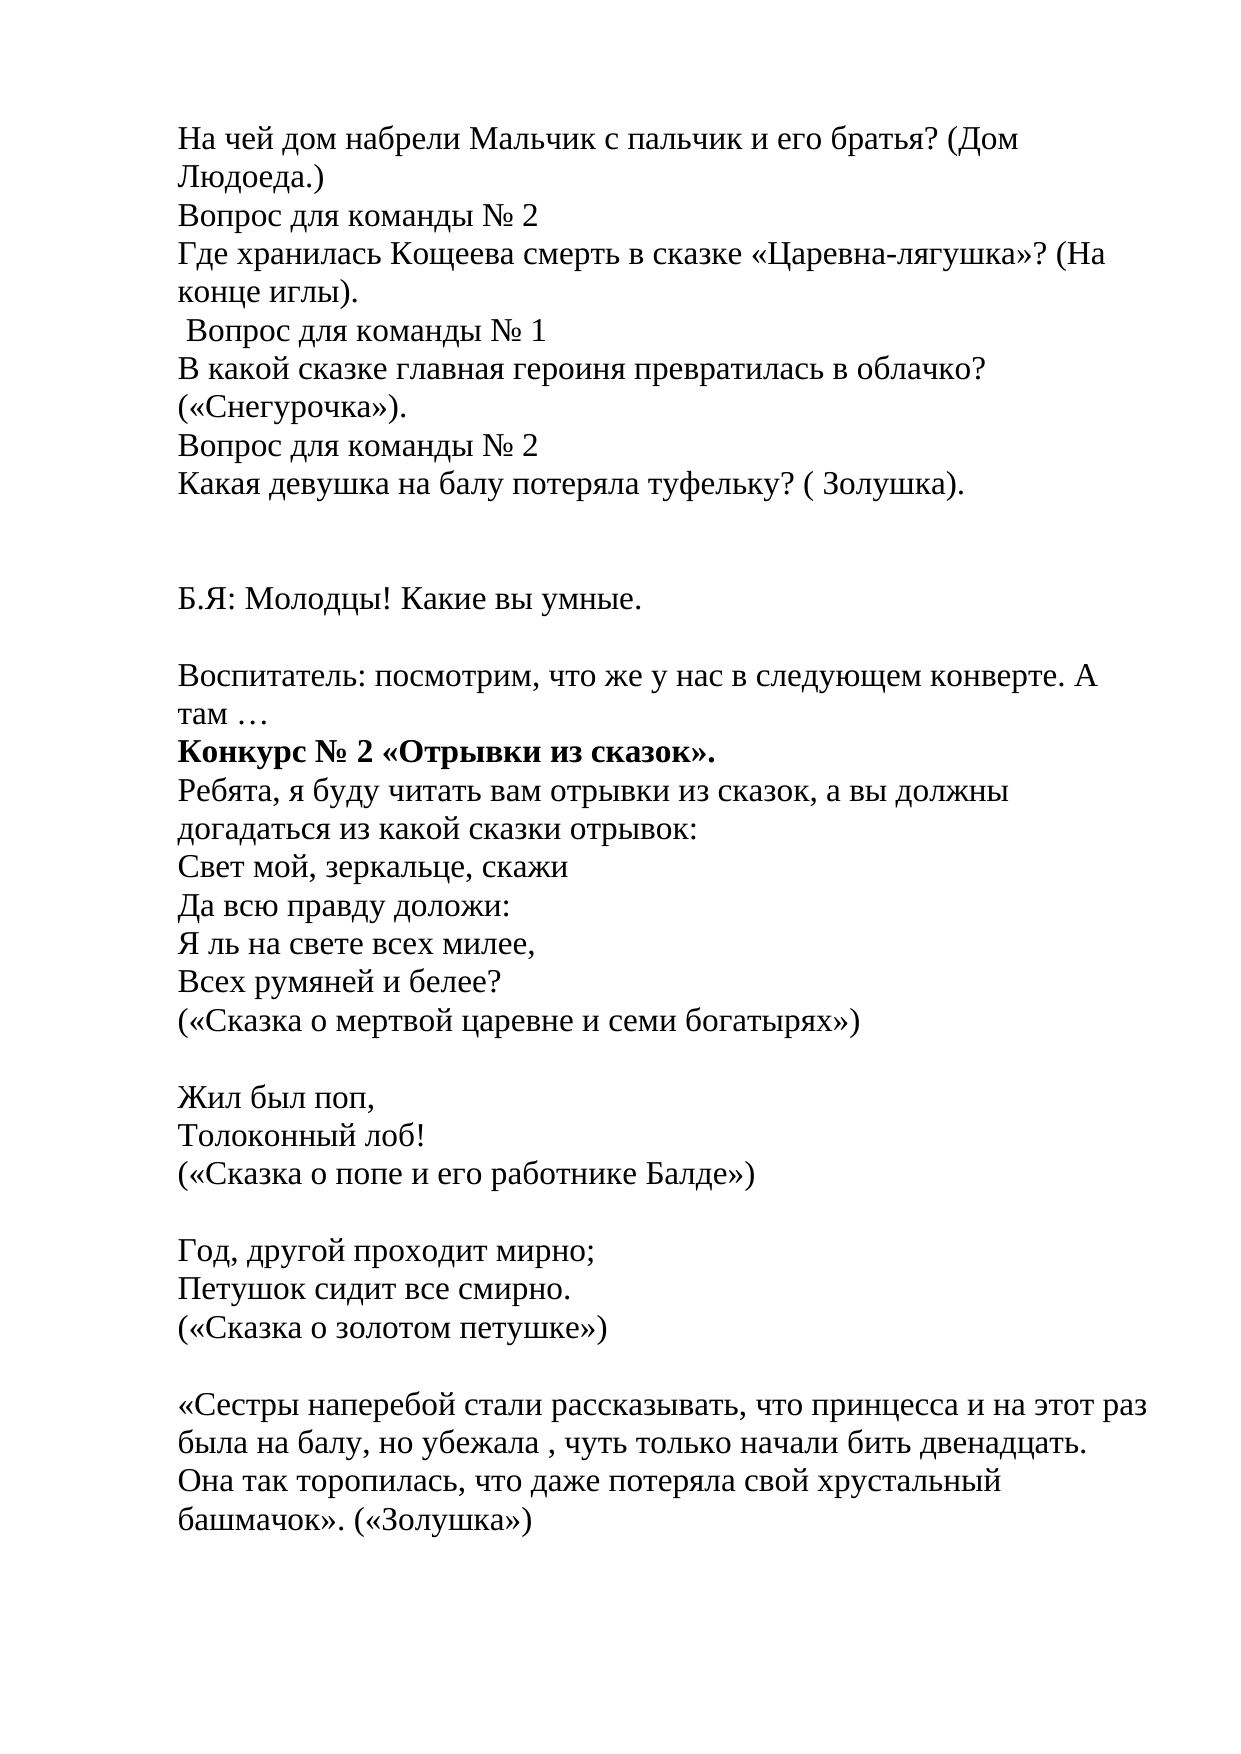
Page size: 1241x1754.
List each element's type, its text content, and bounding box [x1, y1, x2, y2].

text («Сказка о золотом петушке») [177, 1307, 1152, 1345]
text Вопрос для команды № 1 [177, 310, 1152, 348]
text В какой сказке главная героиня превратилась в облачко? («Снегурочка»). [177, 348, 1152, 425]
text На чей дом набрели Мальчик с пальчик и его братья? (Дом Людоеда.) [177, 118, 1152, 195]
text Всех румяней и белее? [177, 962, 1152, 1000]
text Вопрос для команды № 2 [177, 195, 1152, 233]
text Вопрос для команды № 2 [177, 425, 1152, 463]
text Конкурс № 2 «Отрывки из сказок». [177, 732, 1152, 770]
text Б.Я: Молодцы! Какие вы умные. [177, 578, 1152, 617]
text Толоконный лоб! [177, 1115, 1152, 1153]
text Я ль на свете всех милее, [177, 923, 1152, 962]
text «Сестры наперебой стали рассказывать, что принцесса и на этот раз была на балу, но убежала , чуть только начали бить двенадцать. Она так торопилась, что даже потеряла свой хрустальный башмачок». («Золушка») [177, 1384, 1152, 1537]
text Ребята, я буду читать вам отрывки из сказок, а вы должны догадаться из какой сказки отрывок: [177, 770, 1152, 847]
text Год, другой проходит мирно; [177, 1230, 1152, 1269]
text Свет мой, зеркальце, скажи [177, 847, 1152, 885]
text («Сказка о попе и его работнике Балде») [177, 1153, 1152, 1192]
text Да всю правду доложи: [177, 885, 1152, 923]
text Где хранилась Кощеева смерть в сказке «Царевна-лягушка»? (На конце иглы). [177, 233, 1152, 310]
text Жил был поп, [177, 1077, 1152, 1115]
text Воспитатель: посмотрим, что же у нас в следующем конверте. А там … [177, 655, 1152, 732]
text («Сказка о мертвой царевне и семи богатырях») [177, 1000, 1152, 1038]
text Какая девушка на балу потеряла туфельку? ( Золушка). [177, 463, 1152, 501]
text Петушок сидит все смирно. [177, 1269, 1152, 1307]
